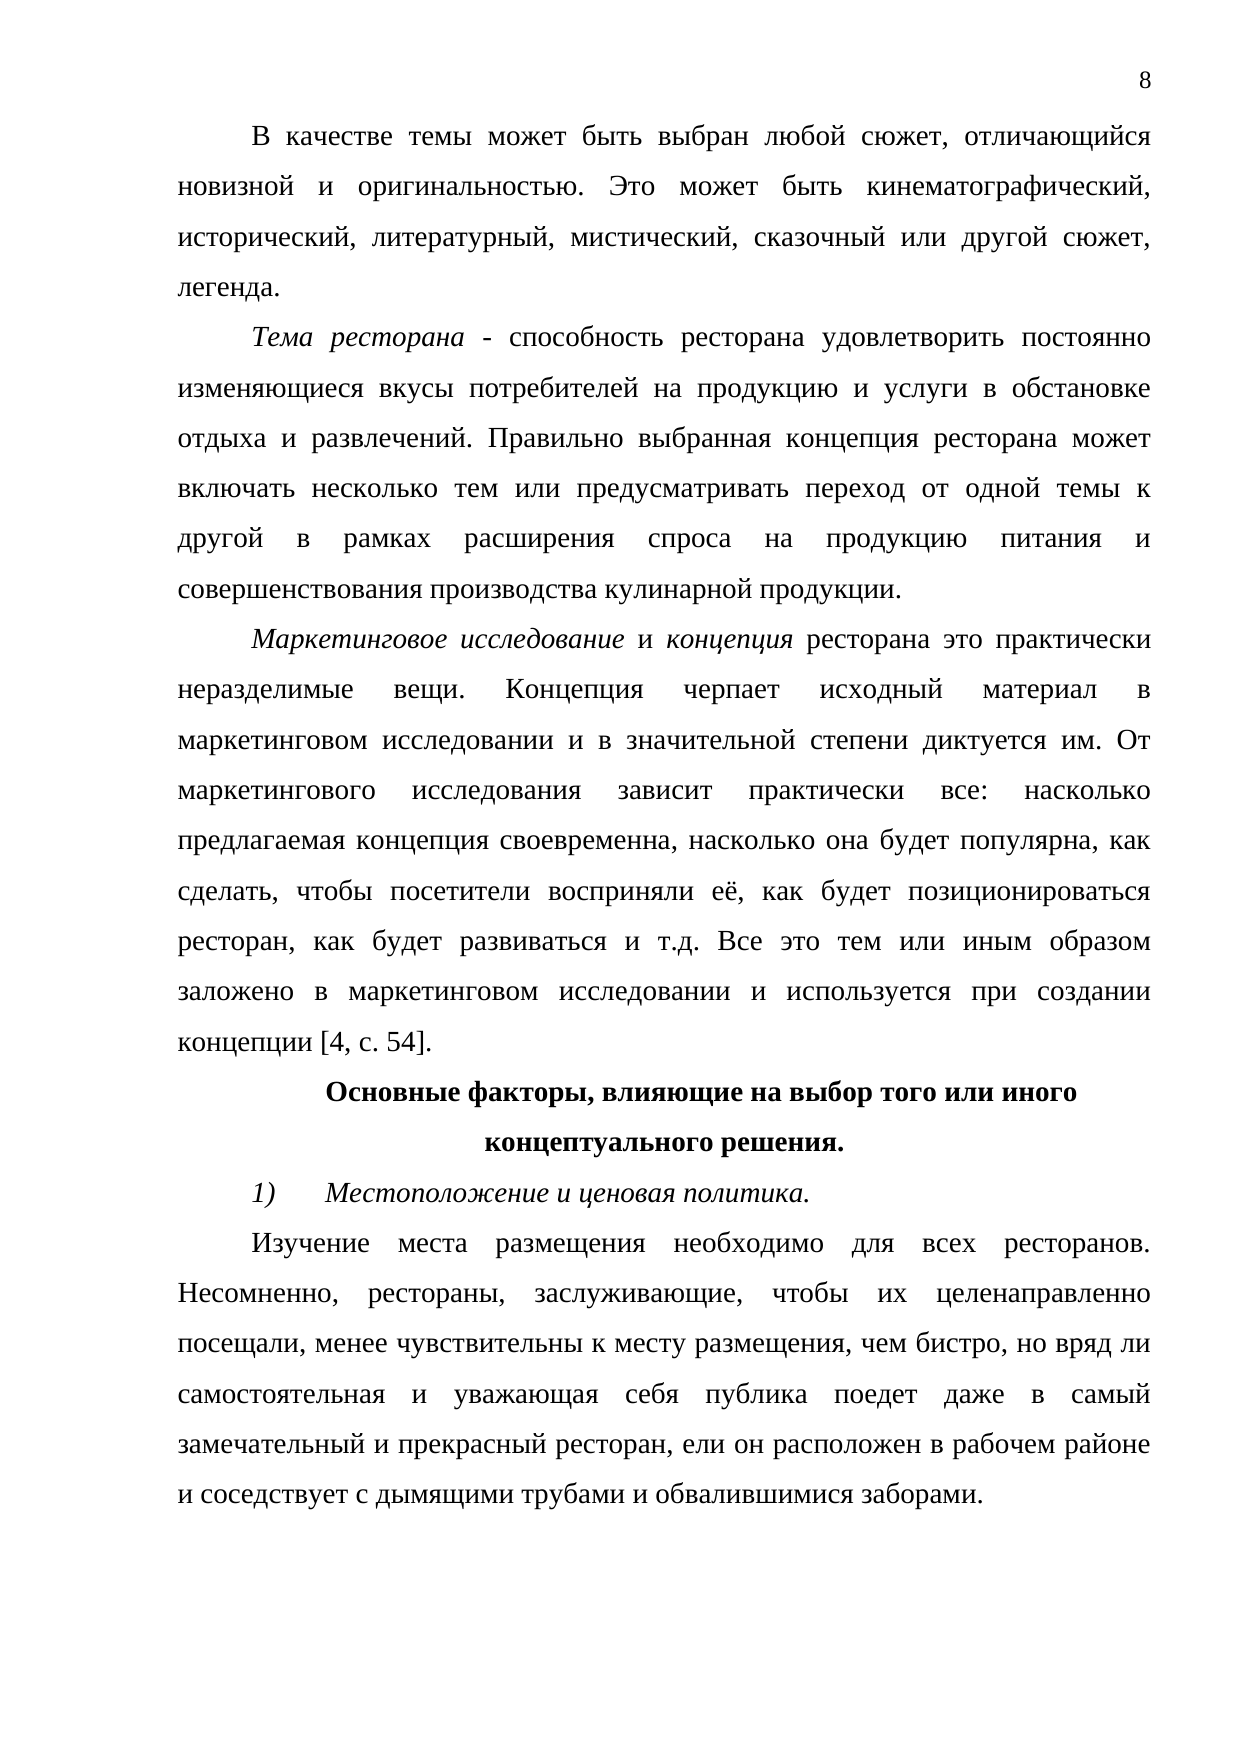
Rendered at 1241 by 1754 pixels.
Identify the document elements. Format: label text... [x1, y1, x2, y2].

text В качестве темы может быть выбран любой сюжет, отличающийся новизной и оригинальностью. Это может быть кинематографический, исторический, литературный, мистический, сказочный или другой сюжет, легенда. [177, 118, 1152, 303]
text Основные факторы, влияющие на выбор того или иного концептуального решения. [177, 1074, 1152, 1158]
text Тема ресторана - способность ресторана удовлетворить постоянно изменяющиеся вкусы потребителей на продукцию и услуги в обстановке отдыха и развлечений. Правильно выбранная концепция ресторана может включать несколько тем или предусматривать переход от одной темы к другой в рамках расширения спроса на продукцию питания и совершенствования производства кулинарной продукции. [177, 319, 1152, 604]
list Местоположение и ценовая политика. [177, 1175, 1152, 1208]
text Изучение места размещения необходимо для всех ресторанов. Несомненно, рестораны, заслуживающие, чтобы их целенаправленно посещали, менее чувствительны к месту размещения, чем бистро, но вряд ли самостоятельная и уважающая себя публика поедет даже в самый замечательный и прекрасный ресторан, ели он расположен в рабочем районе и соседствует с дымящими трубами и обвалившимися заборами. [177, 1225, 1152, 1510]
text Маркетинговое исследование и концепция ресторана это практически неразделимые вещи. Концепция черпает исходный материал в маркетинговом исследовании и в значительной степени диктуется им. От маркетингового исследования зависит практически все: насколько предлагаемая концепция своевременна, насколько она будет популярна, как сделать, чтобы посетители восприняли её, как будет позиционироваться ресторан, как будет развиваться и т.д. Все это тем или иным образом заложено в маркетинговом исследовании и используется при создании концепции [4, с. 54]. [177, 621, 1152, 1057]
